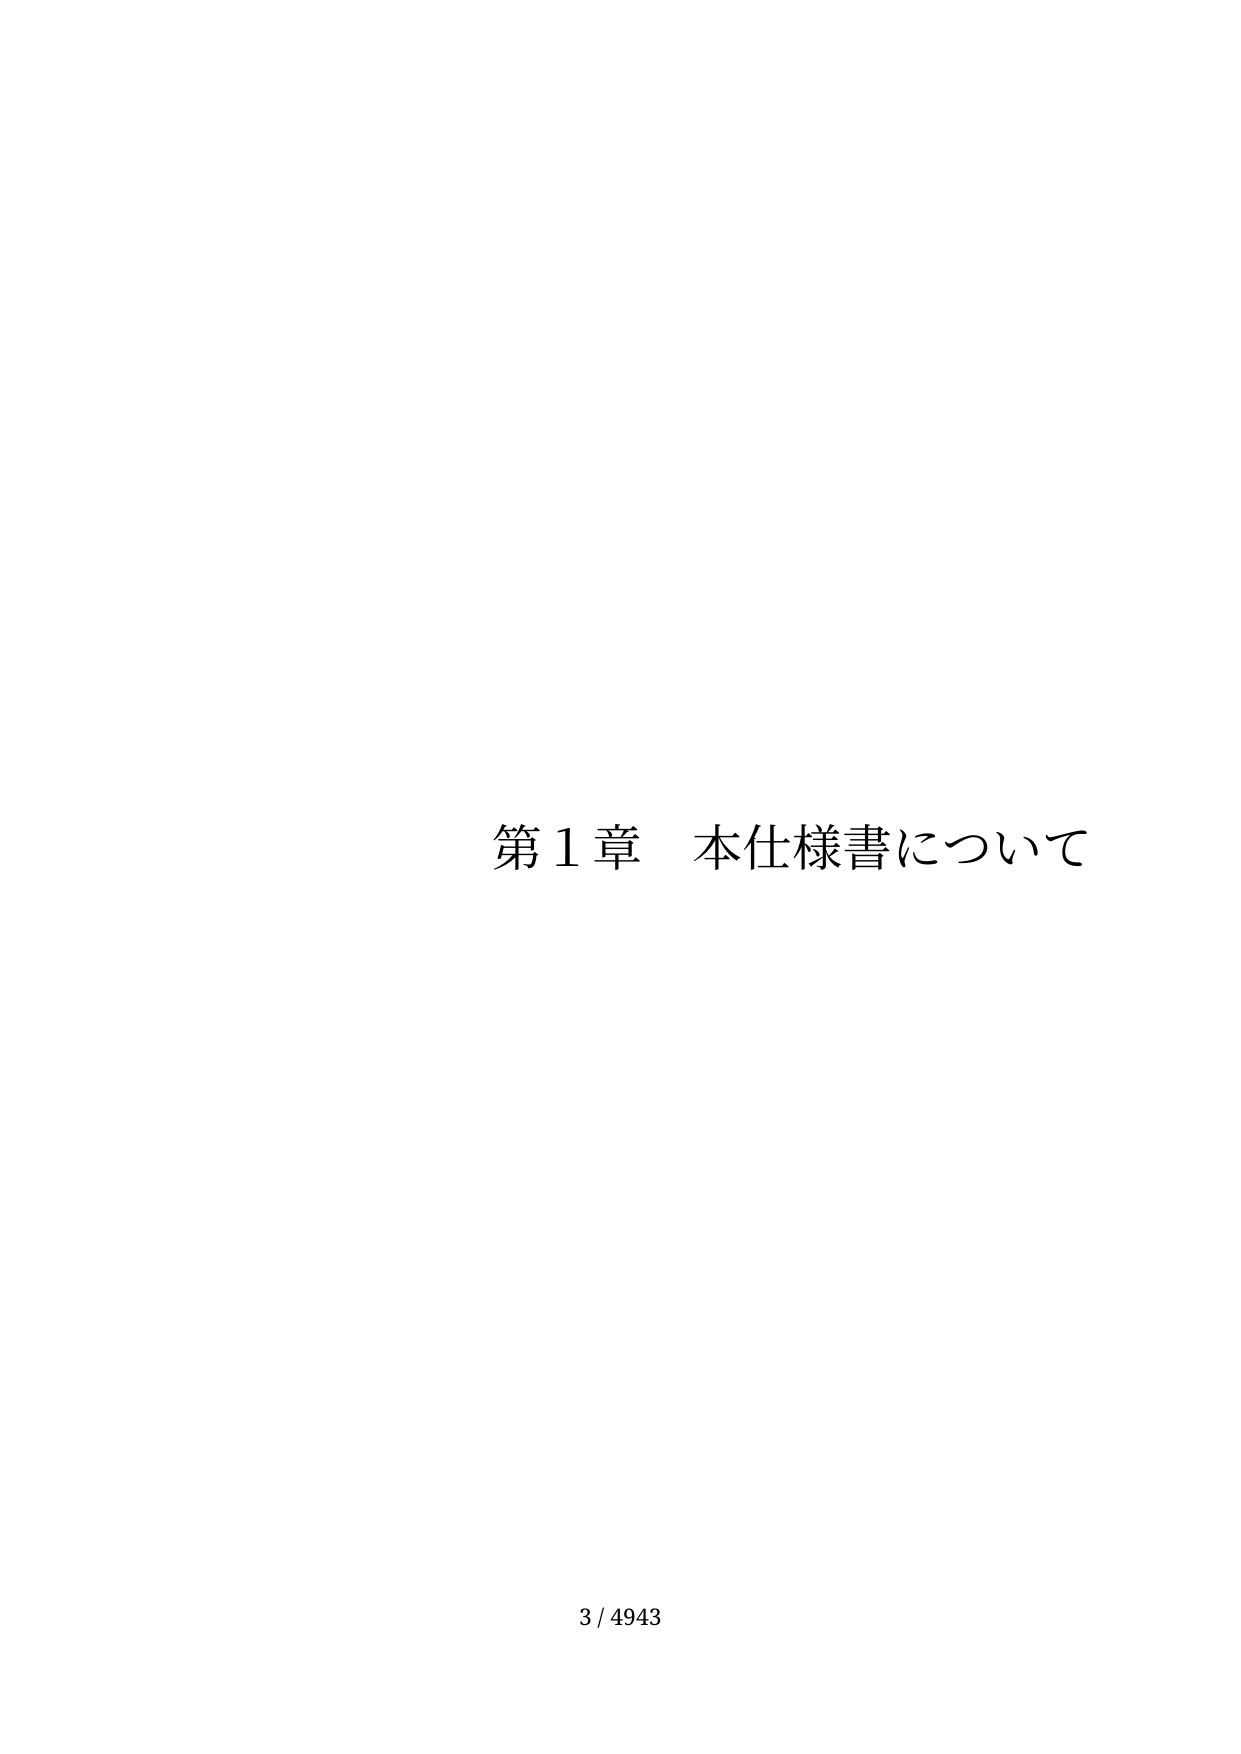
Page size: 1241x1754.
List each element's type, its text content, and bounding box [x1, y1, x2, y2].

subtitle 第１章 本仕様書について [148, 809, 1092, 881]
